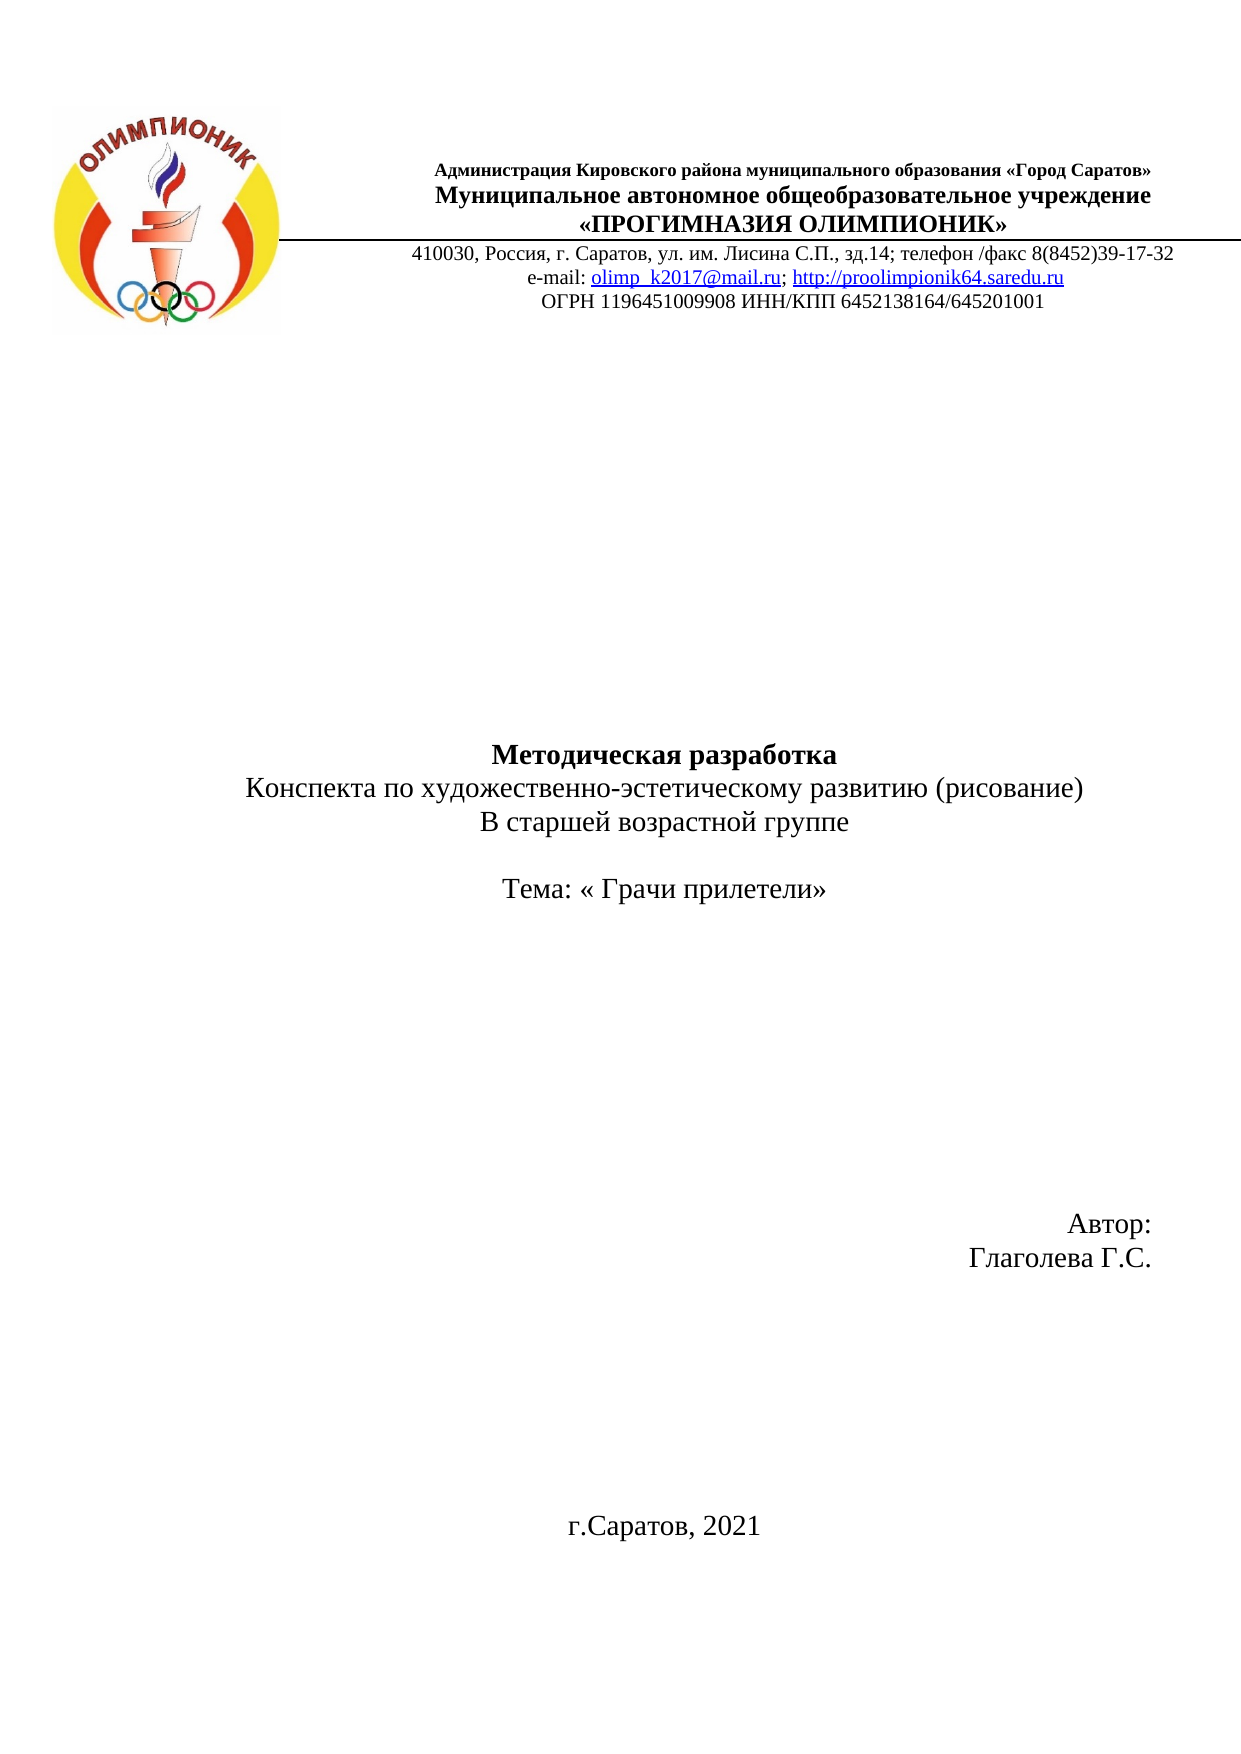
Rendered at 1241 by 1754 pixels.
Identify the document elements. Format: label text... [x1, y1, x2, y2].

text Конспекта по художественно-эстетическому развитию (рисование) [177, 770, 1152, 804]
text Тема: « Грачи прилетели» [177, 871, 1152, 904]
text Методическая разработка [177, 737, 1152, 770]
text Автор: [177, 1206, 1152, 1240]
text г.Саратов, 2021 [177, 1508, 1152, 1542]
text В старшей возрастной группе [177, 804, 1152, 837]
picture [51, 106, 282, 335]
text Глаголева Г.С. [177, 1240, 1152, 1273]
